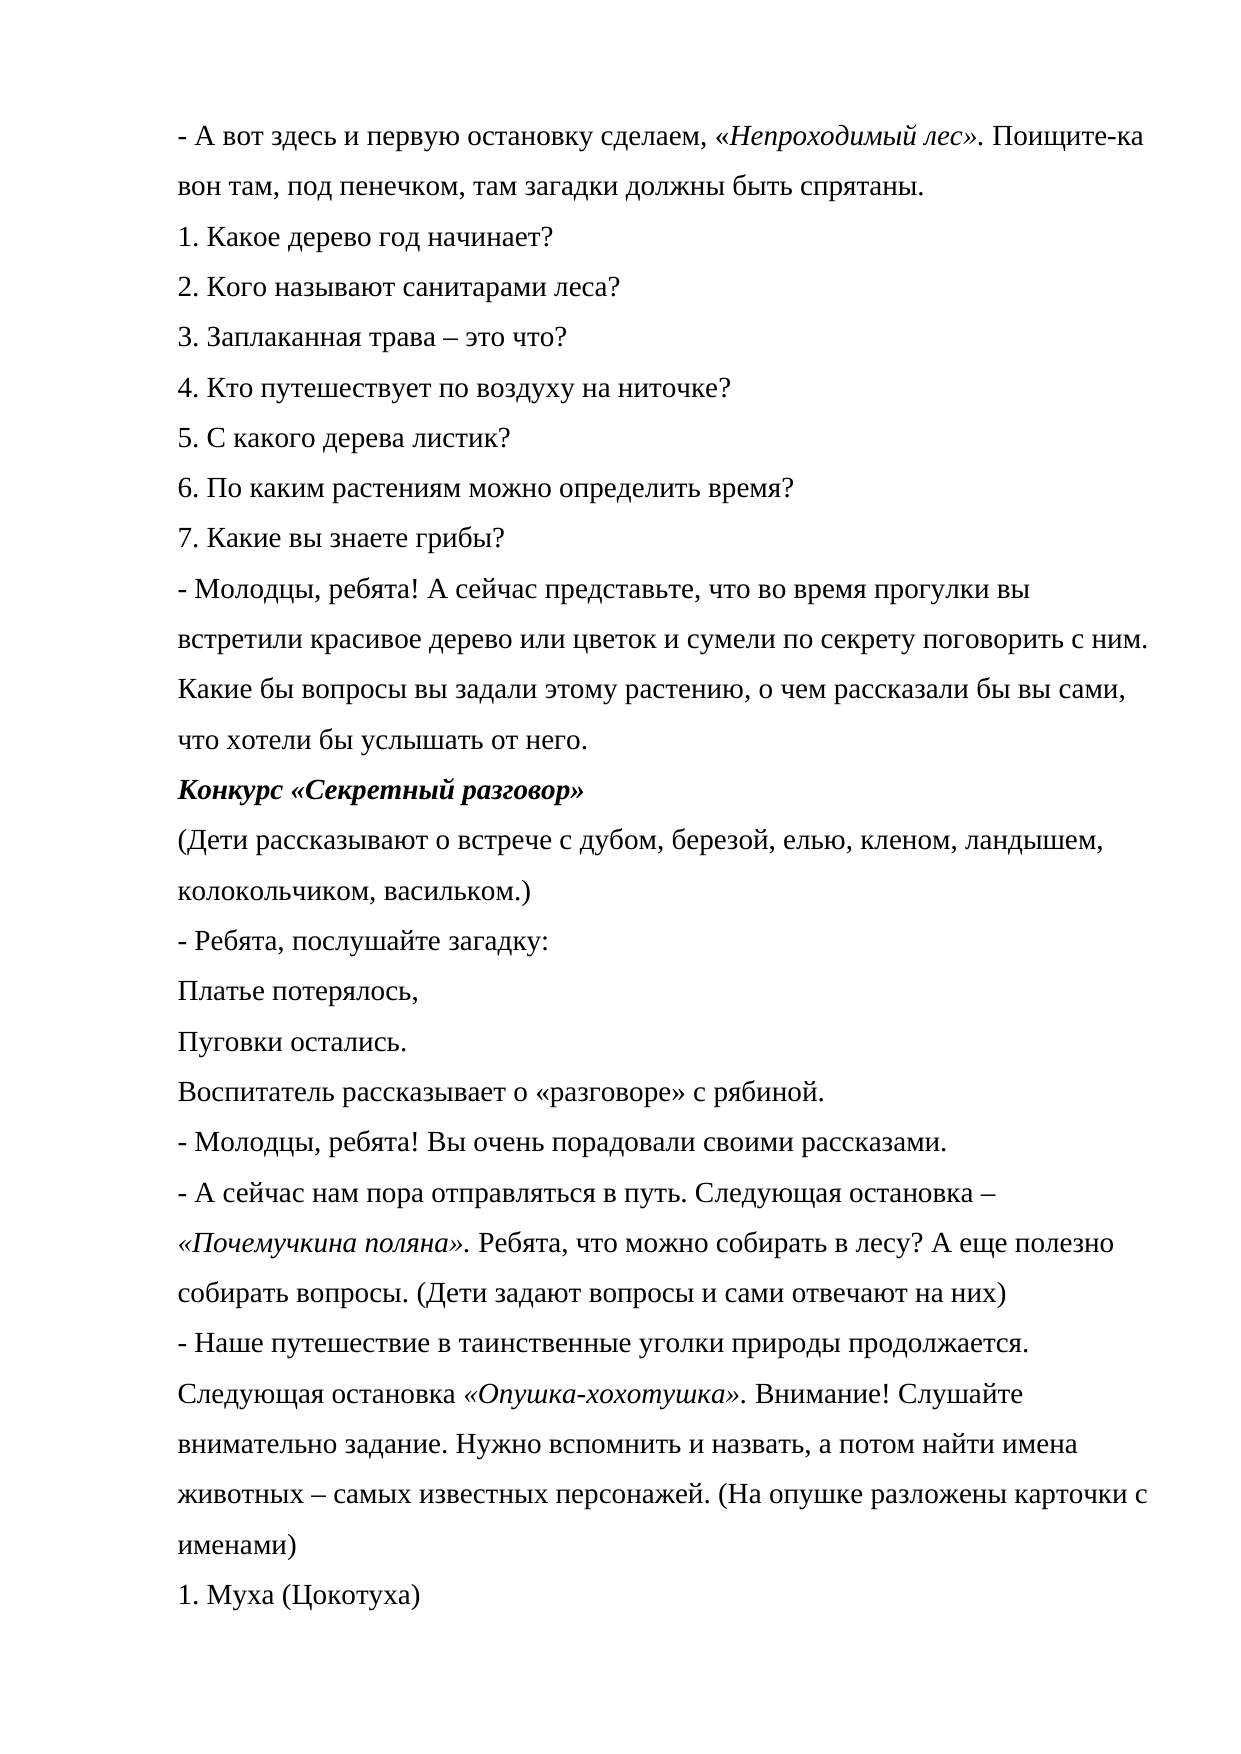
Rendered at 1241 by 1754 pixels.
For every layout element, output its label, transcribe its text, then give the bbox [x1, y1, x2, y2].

text Воспитатель рассказывает о «разговоре» с рябиной. [177, 1074, 1152, 1108]
text 1. Муха (Цокотуха) [177, 1577, 1152, 1611]
text (Дети рассказывают о встрече с дубом, березой, елью, кленом, ландышем, колокольчиком, васильком.) [177, 822, 1152, 906]
text Пуговки остались. [177, 1024, 1152, 1057]
text - А сейчас нам пора отправляться в путь. Следующая остановка – «Почемучкина поляна». Ребята, что можно собирать в лесу? А еще полезно собирать вопросы. (Дети задают вопросы и сами отвечают на них) [177, 1175, 1152, 1309]
text - Молодцы, ребята! А сейчас представьте, что во время прогулки вы встретили красивое дерево или цветок и сумели по секрету поговорить с ним. Какие бы вопросы вы задали этому растению, о чем рассказали бы вы сами, что хотели бы услышать от него. [177, 571, 1152, 755]
text - Ребята, послушайте загадку: [177, 923, 1152, 957]
text 2. Кого называют санитарами леса? [177, 269, 1152, 303]
text 5. С какого дерева листик? [177, 420, 1152, 453]
text 1. Какое дерево год начинает? [177, 219, 1152, 252]
text - А вот здесь и первую остановку сделаем, «Непроходимый лес». Поищите-ка вон там, под пенечком, там загадки должны быть спрятаны. [177, 118, 1152, 202]
text 3. Заплаканная трава – это что? [177, 319, 1152, 353]
text - Наше путешествие в таинственные уголки природы продолжается. Следующая остановка «Опушка-хохотушка». Внимание! Слушайте внимательно задание. Нужно вспомнить и назвать, а потом найти имена животных – самых известных персонажей. (На опушке разложены карточки с именами) [177, 1326, 1152, 1560]
text 6. По каким растениям можно определить время? [177, 470, 1152, 504]
text 7. Какие вы знаете грибы? [177, 521, 1152, 554]
text 4. Кто путешествует по воздуху на ниточке? [177, 370, 1152, 403]
text - Молодцы, ребята! Вы очень порадовали своими рассказами. [177, 1124, 1152, 1158]
text Конкурс «Секретный разговор» [177, 772, 1152, 806]
text Платье потерялось, [177, 973, 1152, 1007]
